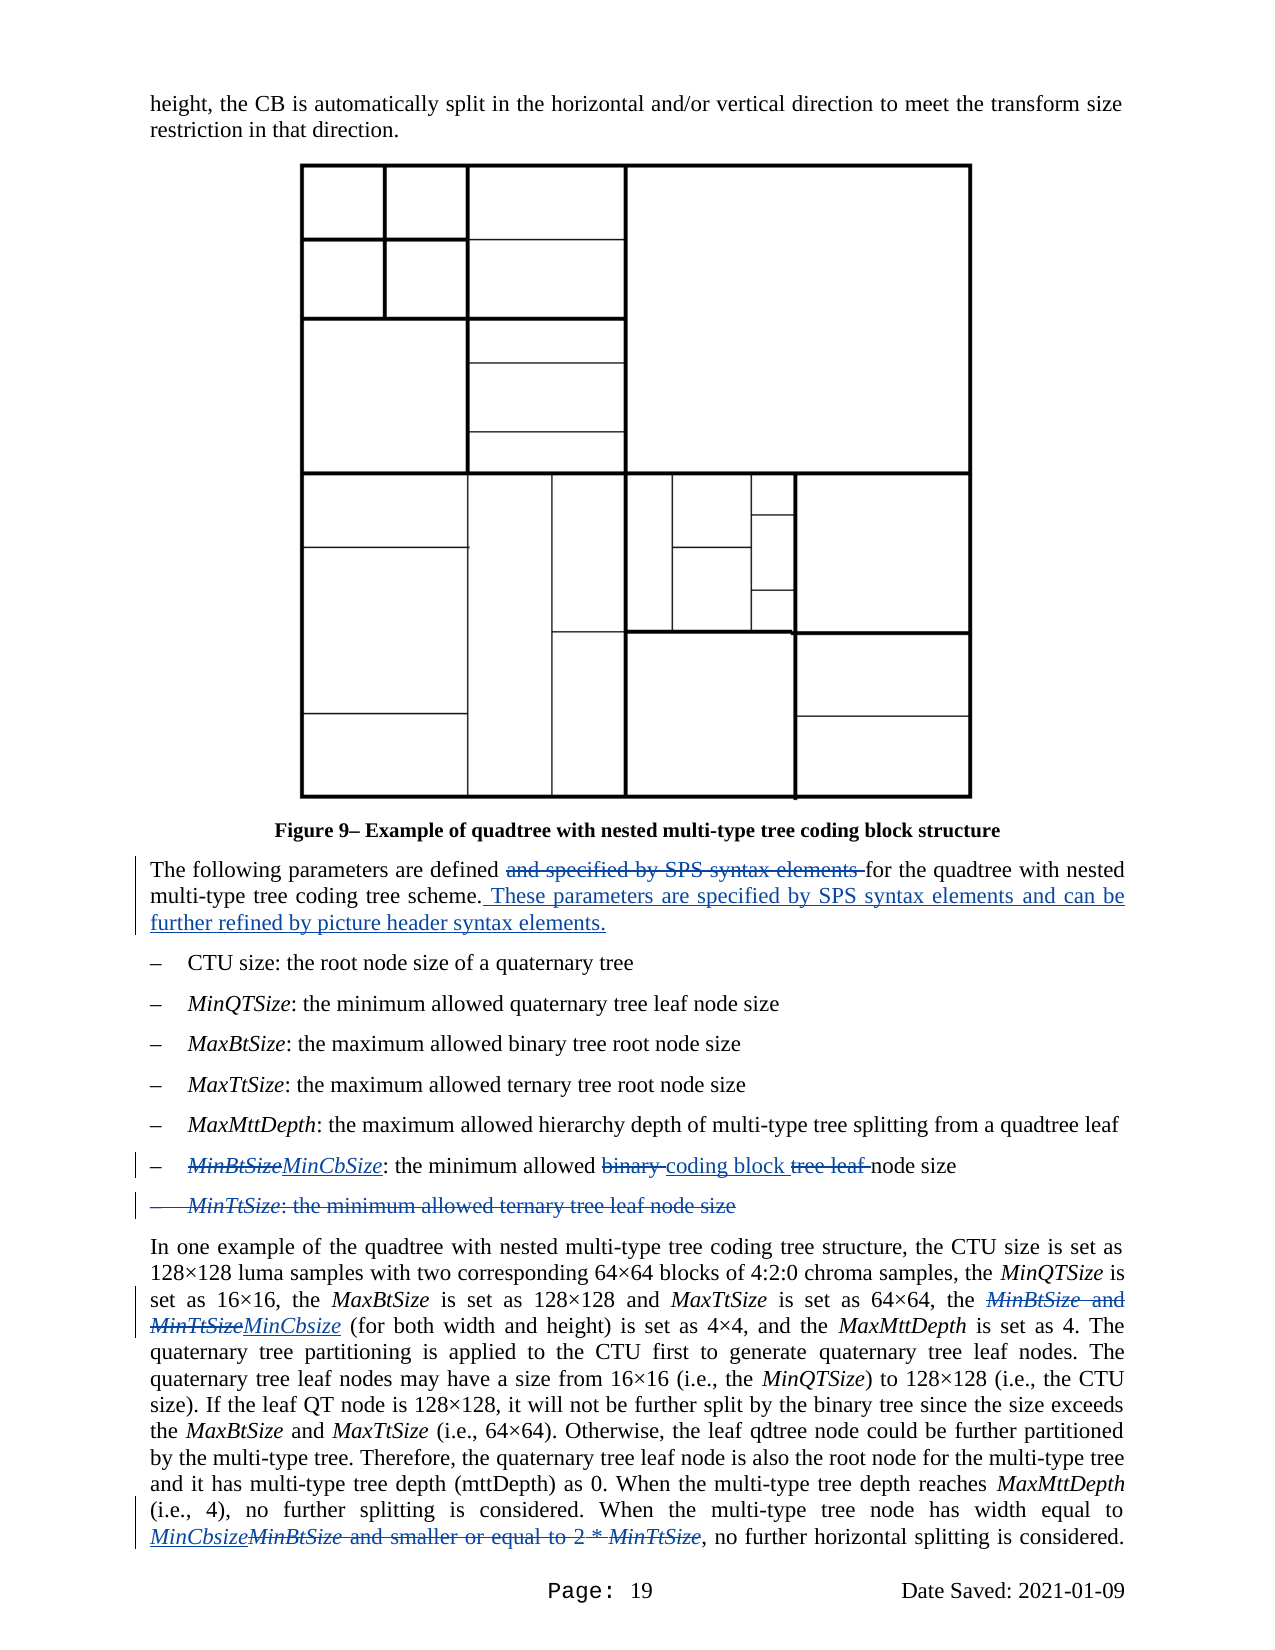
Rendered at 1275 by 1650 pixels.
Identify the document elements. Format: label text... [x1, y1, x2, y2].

text – : the minimum allowed node size [150, 1152, 1125, 1178]
picture [295, 156, 980, 804]
text – CTU size: the root node size of a quaternary tree [150, 949, 1125, 976]
text – MaxTtSize: the maximum allowed ternary tree root node size [150, 1071, 1125, 1097]
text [150, 90, 1125, 143]
text – MaxMttDepth: the maximum allowed hierarchy depth of multi-type tree splitting from a quadtree leaf [150, 1111, 1125, 1138]
text – MinQTSize: the minimum allowed quaternary tree leaf node size [150, 990, 1125, 1016]
text The following parameters are defined for the quadtree with nested multi-type tree coding tree scheme. [150, 856, 1125, 935]
text – MaxBtSize: the maximum allowed binary tree root node size [150, 1030, 1125, 1057]
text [150, 1233, 1125, 1549]
text Figure 9– Example of quadtree with nested multi-type tree coding block structure [150, 818, 1125, 842]
